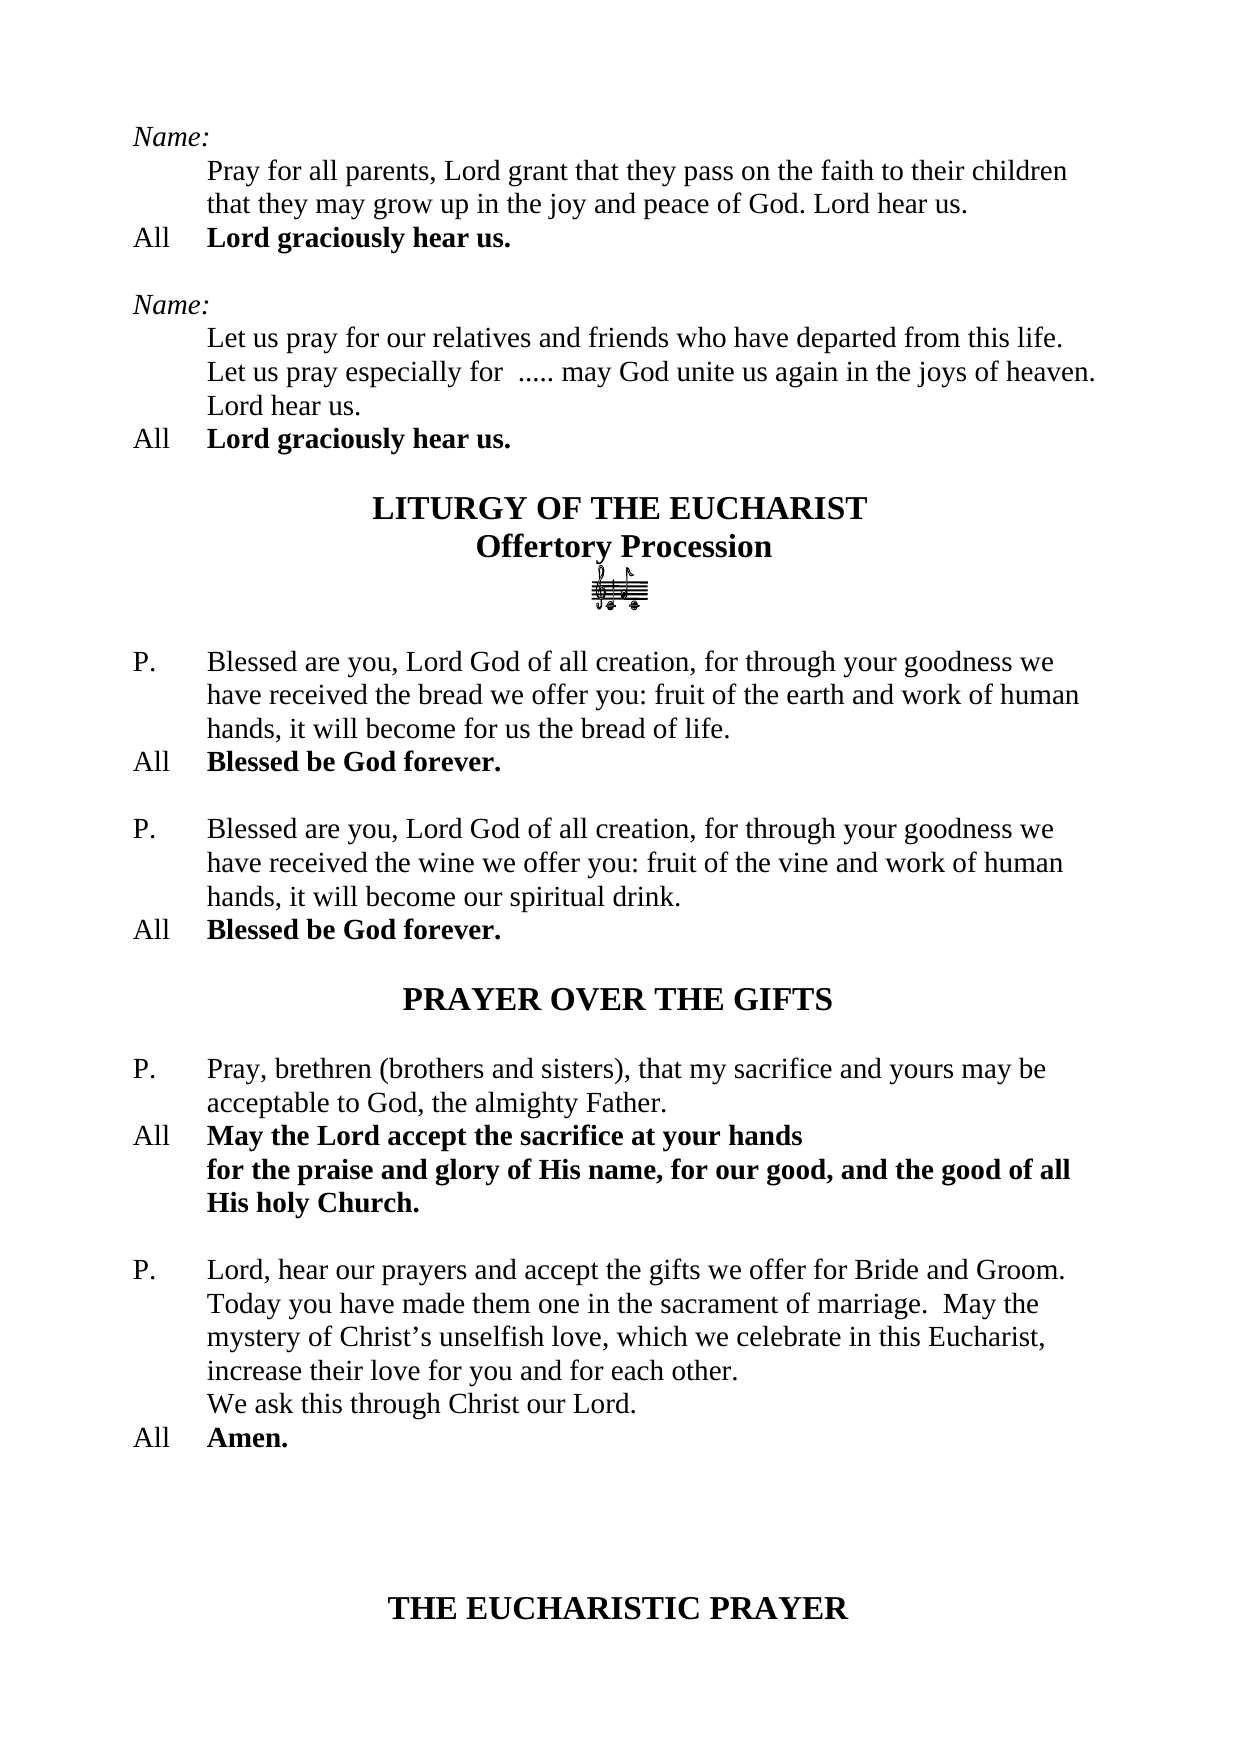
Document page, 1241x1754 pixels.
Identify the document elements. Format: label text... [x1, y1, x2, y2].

text LITURGY OF THE EUCHARIST [133, 488, 1107, 527]
text P. Lord, hear our prayers and accept the gifts we offer for Bride and Groom. [133, 1252, 1107, 1286]
text P. Pray, brethren (brothers and sisters), that my sacrifice and yours may be acceptable to God, the almighty Father. [133, 1051, 1107, 1118]
text All Lord graciously hear us. [133, 421, 1107, 455]
text All Lord graciously hear us. [133, 220, 1107, 253]
text P. Blessed are you, Lord God of all creation, for through your goodness we have received the wine we offer you: fruit of the vine and work of human hands, it will become our spiritual drink. [133, 812, 1107, 912]
text Name: [133, 287, 1107, 321]
text for the praise and glory of His name, for our good, and the good of all His holy Church. [207, 1152, 1103, 1219]
text All Blessed be God forever. [133, 744, 1103, 778]
text THE EUCHARISTIC PRAYER [133, 1588, 1103, 1626]
text PRAYER OVER THE GIFTS [133, 979, 1103, 1018]
text All Amen. [133, 1420, 1107, 1454]
text Name: [133, 119, 1113, 153]
text Let us pray for our relatives and friends who have departed from this life. Let us pray especially for ..... may God unite us again in the joys of heaven. Lord hear us. [133, 321, 1107, 421]
text P. Blessed are you, Lord God of all creation, for through your goodness we have received the bread we offer you: fruit of the earth and work of human hands, it will become for us the bread of life. [133, 644, 1107, 744]
text All May the Lord accept the sacrifice at your hands [133, 1118, 1103, 1152]
text Pray for all parents, Lord grant that they pass on the faith to their children that they may grow up in the joy and peace of God. Lord hear us. [133, 153, 1113, 220]
text Offertory Procession [133, 527, 1107, 565]
text We ask this through Christ our Lord. [133, 1387, 1107, 1420]
text All Blessed be God forever. [133, 912, 1103, 946]
text Today you have made them one in the sacrament of marriage. May the mystery of Christ’s unselfish love, which we celebrate in this Eucharist, increase their love for you and for each other. [207, 1286, 1107, 1387]
